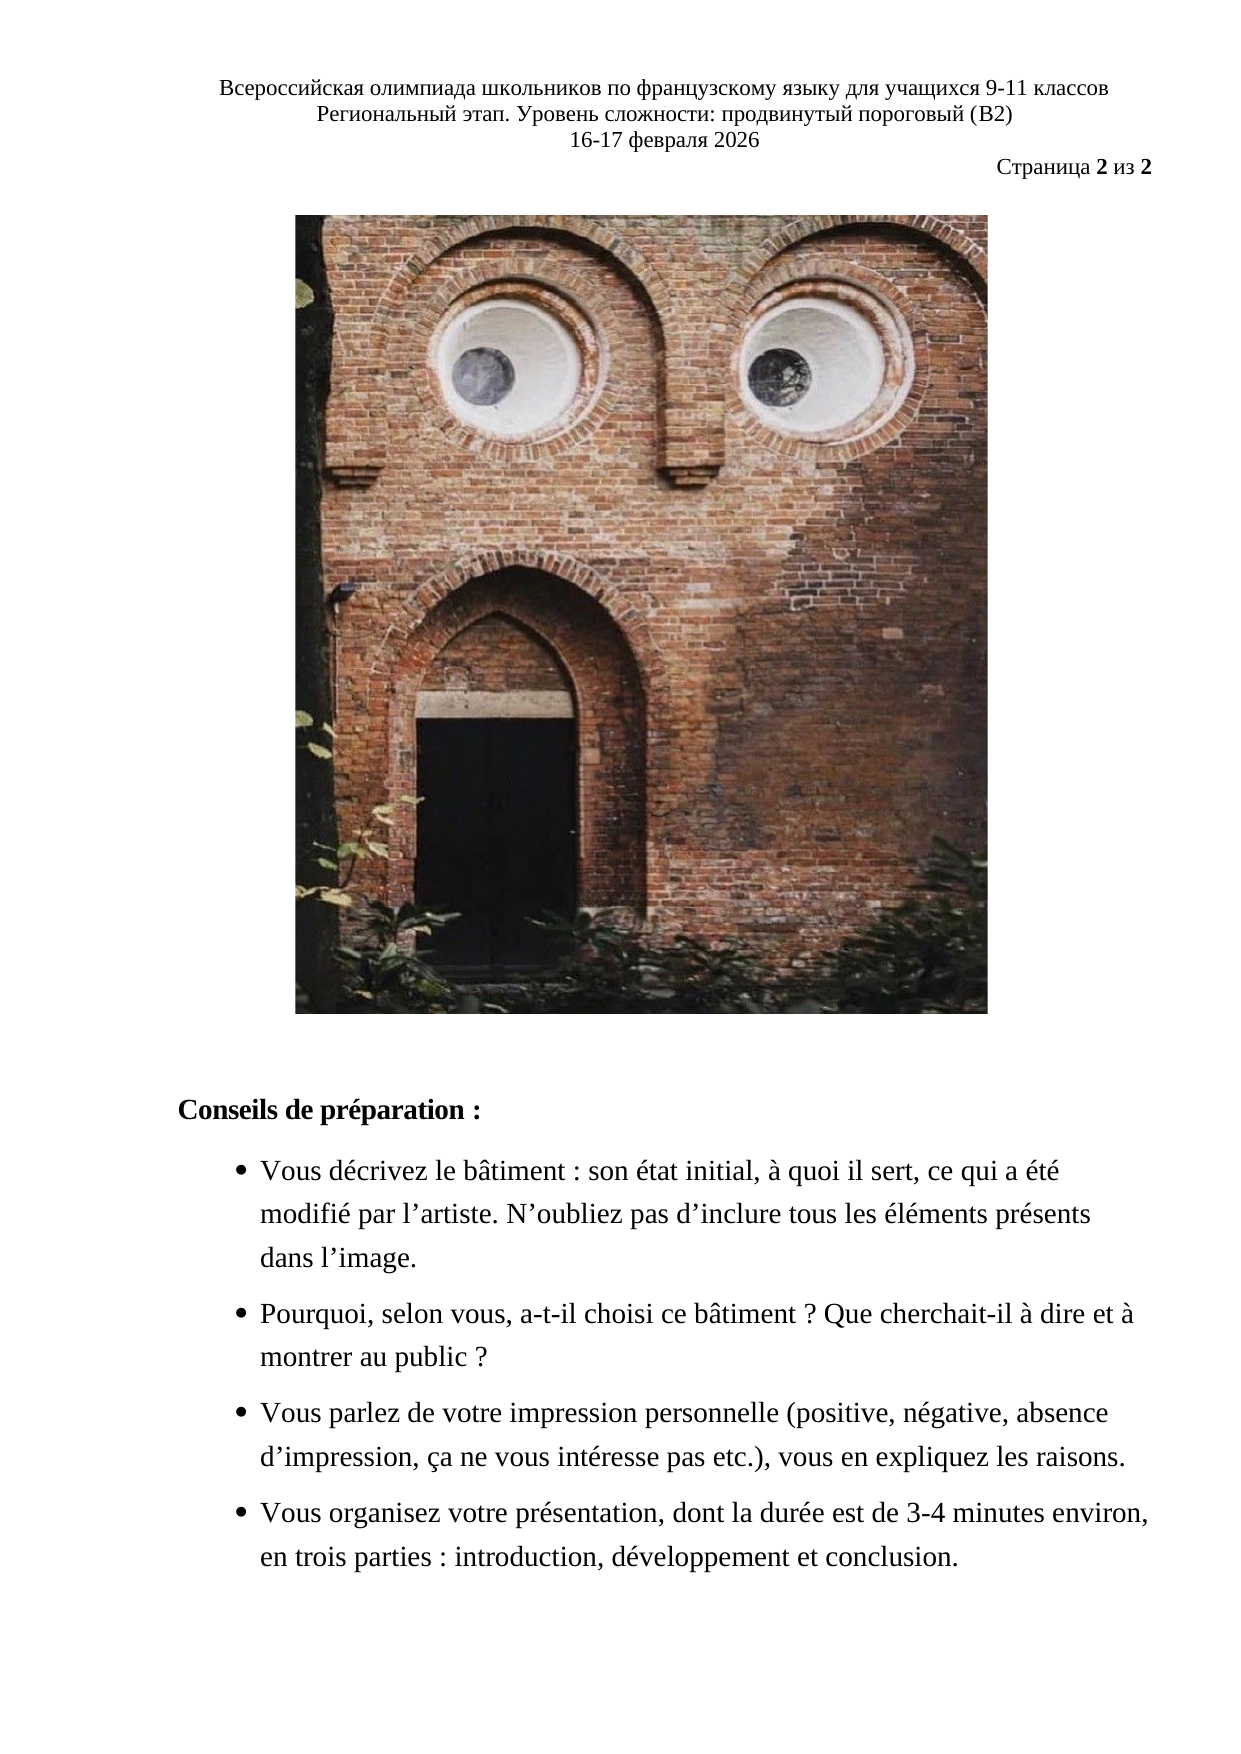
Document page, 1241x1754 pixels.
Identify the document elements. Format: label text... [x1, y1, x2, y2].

picture [295, 215, 988, 1014]
list Vous parlez de votre impression personnelle (positive, négative, absence d’impression, ça ne vous intéresse pas etc.), vous en expliquez les raisons. [236, 1396, 1152, 1473]
list Vous décrivez le bâtiment : son état initial, à quoi il sert, ce qui a été modifié par l’artiste. N’oubliez pas d’inclure tous les éléments présents dans l’image. [236, 1153, 1152, 1273]
text Conseils de préparation : [177, 1092, 1152, 1126]
list Vous organisez votre présentation, dont la durée est de 3-4 minutes environ, en trois parties : introduction, développement et conclusion. [236, 1495, 1152, 1572]
list Pourquoi, selon vous, a-t-il choisi ce bâtiment ? Que cherchait-il à dire et à montrer au public ? [236, 1296, 1152, 1373]
